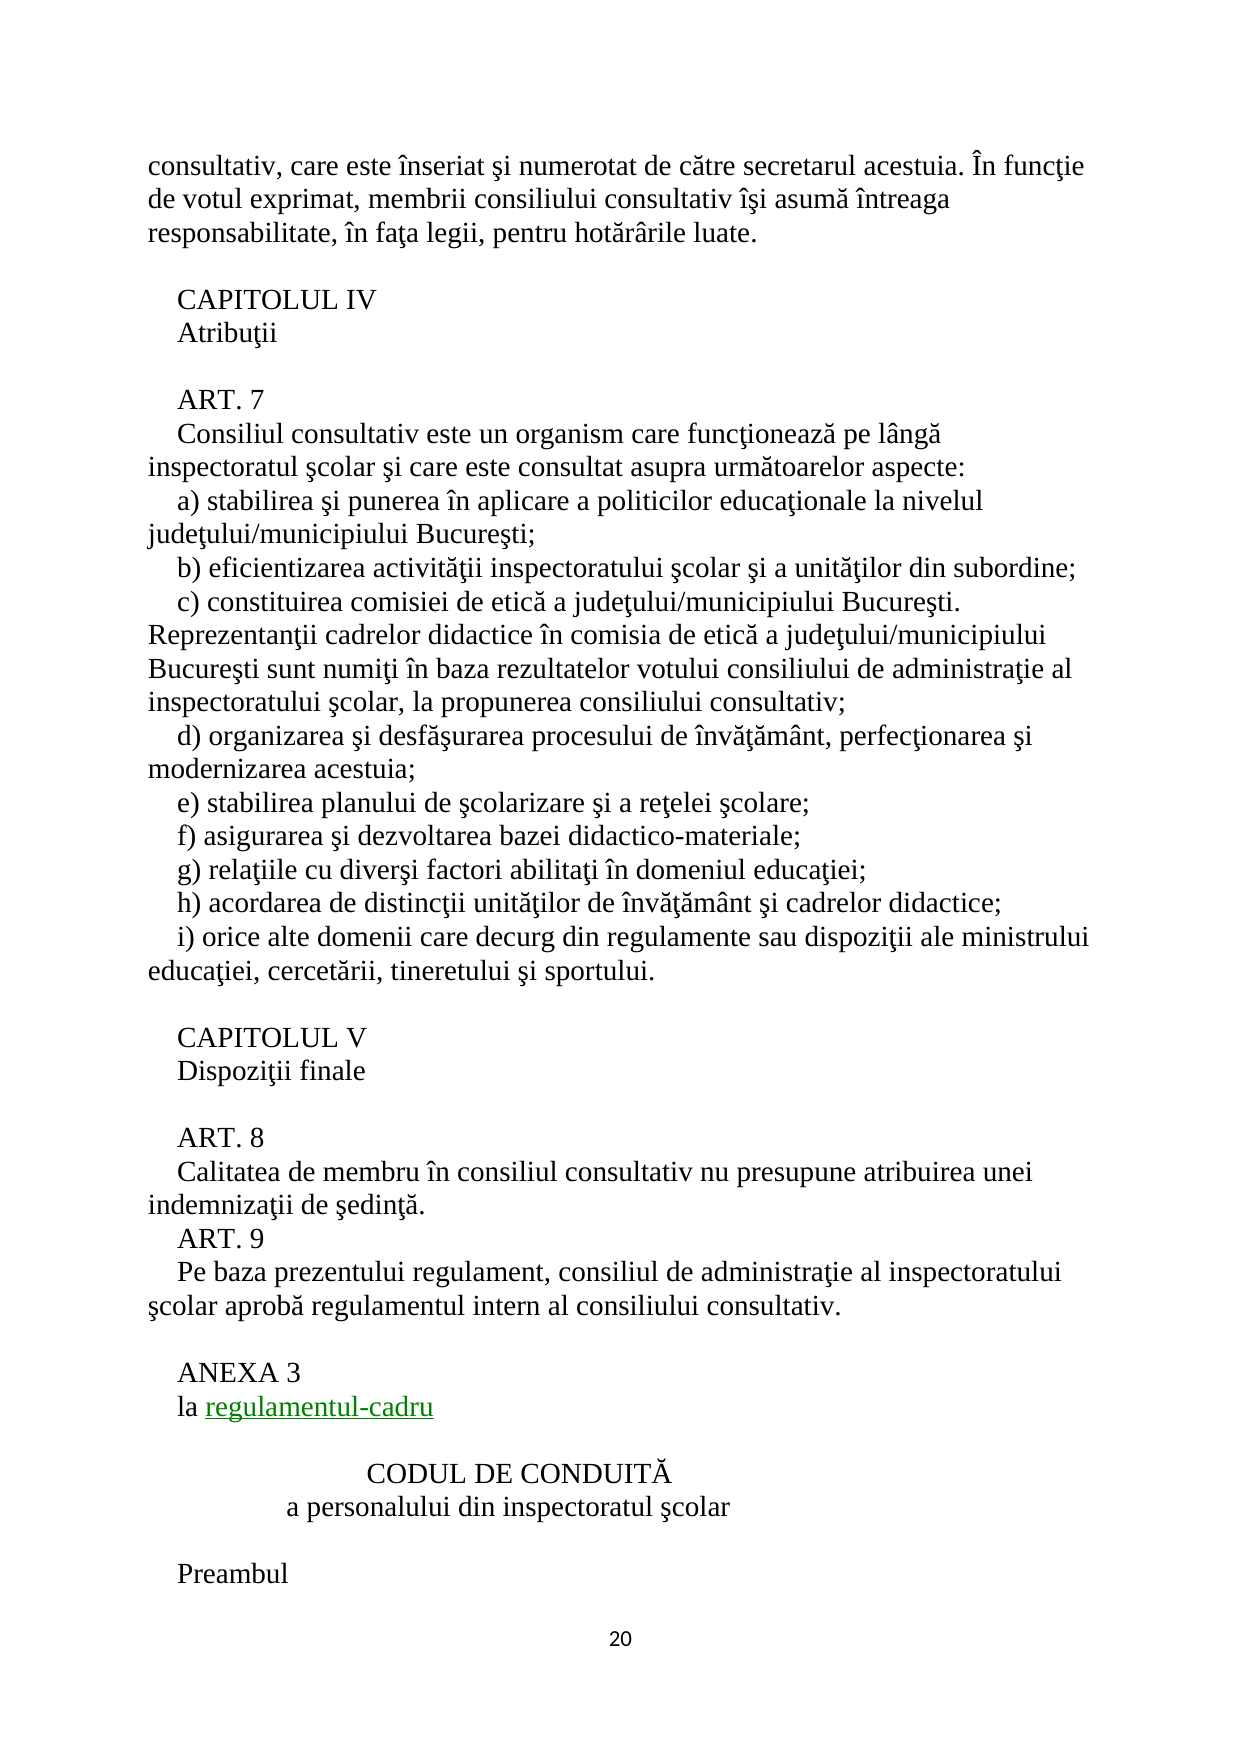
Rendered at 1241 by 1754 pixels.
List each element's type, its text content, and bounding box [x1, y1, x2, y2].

text CAPITOLUL V [148, 1020, 1093, 1053]
text Consiliul consultativ este un organism care funcţionează pe lângă inspectoratul şcolar şi care este consultat asupra următoarelor aspecte: [148, 416, 1093, 483]
text Pe baza prezentului regulament, consiliul de administraţie al inspectoratului şcolar aprobă regulamentul intern al consiliului consultativ. [148, 1254, 1093, 1322]
text CAPITOLUL IV [148, 282, 1093, 315]
text a personalului din inspectoratul şcolar [148, 1489, 1093, 1523]
text i) orice alte domenii care decurg din regulamente sau dispoziţii ale ministrului educaţiei, cercetării, tineretului şi sportului. [148, 919, 1093, 986]
text ANEXA 3 [148, 1355, 1093, 1389]
text a) stabilirea şi punerea în aplicare a politicilor educaţionale la nivelul judeţului/municipiului Bucureşti; [148, 483, 1093, 550]
text Dispoziţii finale [148, 1053, 1093, 1087]
text ART. 8 [148, 1120, 1093, 1154]
text d) organizarea şi desfăşurarea procesului de învăţământ, perfecţionarea şi modernizarea acestuia; [148, 718, 1093, 785]
text b) eficientizarea activităţii inspectoratului şcolar şi a unităţilor din subordine; [148, 550, 1093, 584]
text e) stabilirea planului de şcolarizare şi a reţelei şcolare; [148, 785, 1093, 818]
text CODUL DE CONDUITĂ [148, 1456, 1093, 1489]
text h) acordarea de distincţii unităţilor de învăţământ şi cadrelor didactice; [148, 886, 1093, 919]
text f) asigurarea şi dezvoltarea bazei didactico-materiale; [148, 818, 1093, 852]
text Calitatea de membru în consiliul consultativ nu presupune atribuirea unei indemnizaţii de şedinţă. [148, 1154, 1093, 1221]
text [148, 148, 1093, 248]
text c) constituirea comisiei de etică a judeţului/municipiului Bucureşti. Reprezentanţii cadrelor didactice în comisia de etică a judeţului/municipiului Bucureşti sunt numiţi în baza rezultatelor votului consiliului de administraţie al inspectoratului şcolar, la propunerea consiliului consultativ; [148, 584, 1093, 718]
text ART. 9 [148, 1221, 1093, 1254]
text Preambul [148, 1556, 1093, 1590]
text g) relaţiile cu diverşi factori abilitaţi în domeniul educaţiei; [148, 852, 1093, 886]
text Atribuţii [148, 315, 1093, 349]
text la regulamentul-cadru [148, 1389, 1093, 1422]
text ART. 7 [148, 382, 1093, 416]
